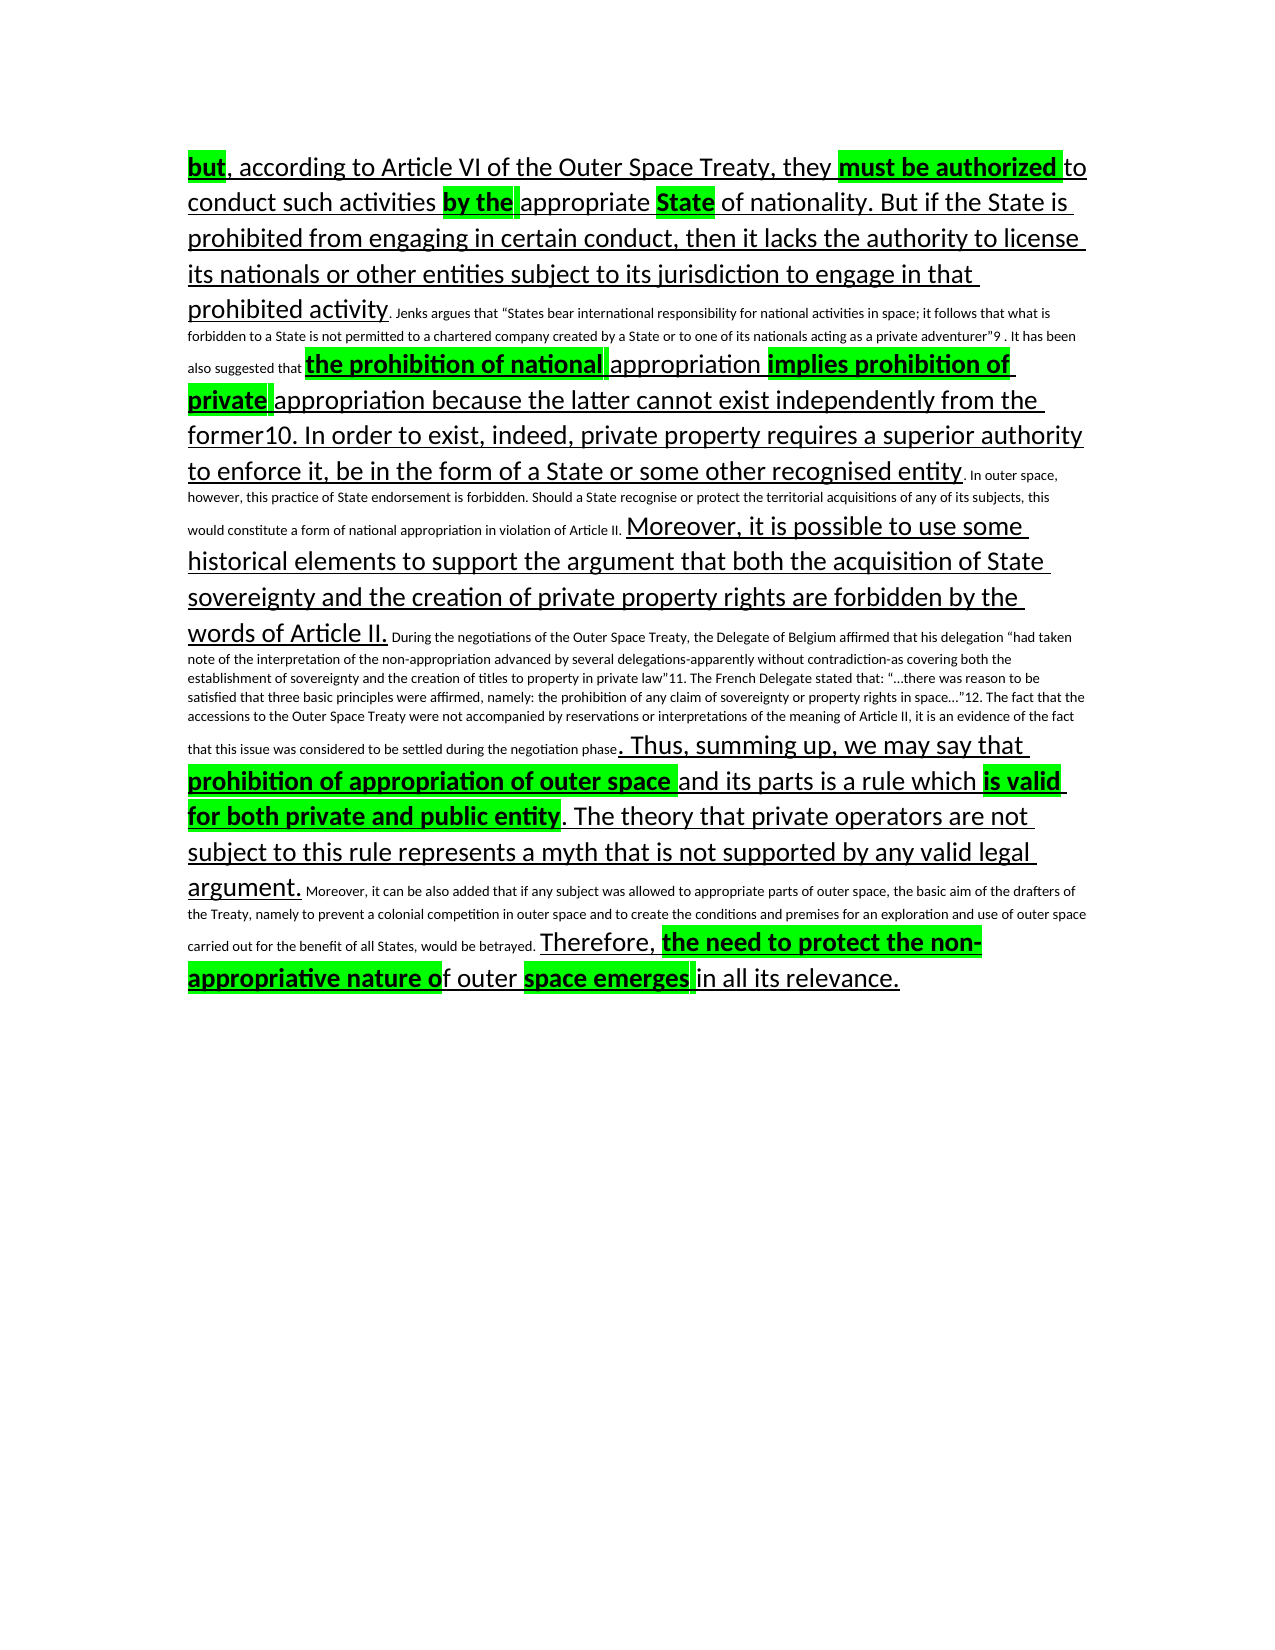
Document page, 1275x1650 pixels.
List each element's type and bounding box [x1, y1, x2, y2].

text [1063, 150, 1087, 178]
text [187, 179, 1087, 994]
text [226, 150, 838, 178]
